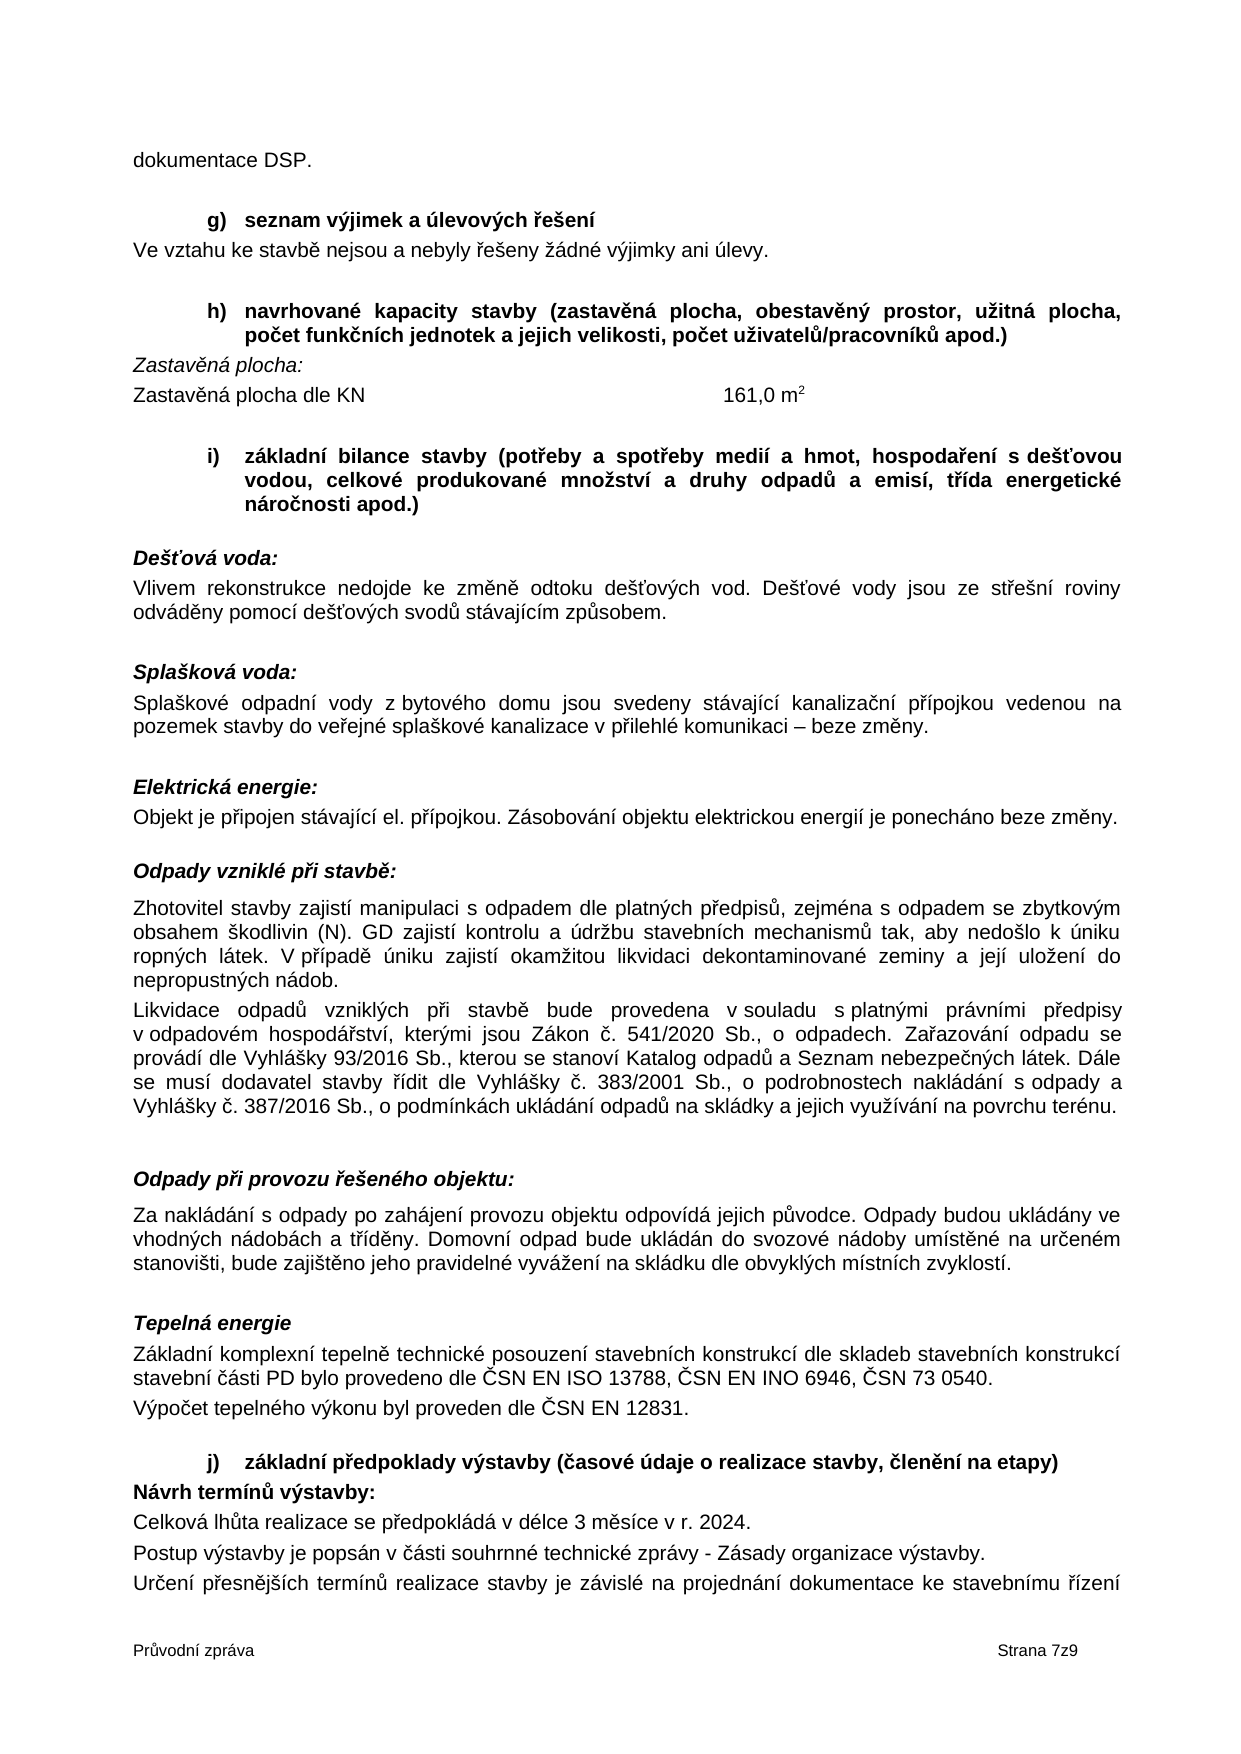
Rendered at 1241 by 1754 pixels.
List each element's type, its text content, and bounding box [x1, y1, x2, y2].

text Odpady při provozu řešeného objektu: [133, 1166, 1122, 1190]
text Splašková voda: [133, 660, 1122, 684]
text Vlivem rekonstrukce nedojde ke změně odtoku dešťových vod. Dešťové vody jsou ze střešní roviny odváděny pomocí dešťových svodů stávajícím způsobem. [133, 576, 1122, 624]
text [133, 1571, 1122, 1594]
text Celková lhůta realizace se předpokládá v délce 3 měsíce v r. 2024. [133, 1510, 1122, 1534]
text Za nakládání s odpady po zahájení provozu objektu odpovídá jejich původce. Odpady budou ukládány ve vhodných nádobách a tříděny. Domovní odpad bude ukládán do svozové nádoby umístěné na určeném stanovišti, bude zajištěno jeho pravidelné vyvážení na skládku dle obvyklých místních zvyklostí. [133, 1203, 1122, 1275]
text Ve vztahu ke stavbě nejsou a nebyly řešeny žádné výjimky ani úlevy. [133, 238, 1122, 262]
text Elektrická energie: [133, 775, 1122, 799]
text Zastavěná plocha dle KN 161,0 m2 [133, 383, 1122, 407]
text Tepelná energie [133, 1311, 1122, 1335]
text Objekt je připojen stávající el. přípojkou. Zásobování objektu elektrickou energií je ponecháno beze změny. [133, 805, 1122, 829]
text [133, 148, 1122, 172]
text Postup výstavby je popsán v části souhrnné technické zprávy - Zásady organizace výstavby. [133, 1540, 1122, 1564]
text Zastavěná plocha: [133, 353, 1122, 377]
text Výpočet tepelného výkonu byl proveden dle ČSN EN 12831. [133, 1396, 1122, 1419]
text Splaškové odpadní vody z bytového domu jsou svedeny stávající kanalizační přípojkou vedenou na pozemek stavby do veřejné splaškové kanalizace v přilehlé komunikaci – beze změny. [133, 690, 1122, 738]
text Základní komplexní tepelně technické posouzení stavebních konstrukcí dle skladeb stavebních konstrukcí stavební části PD bylo provedeno dle ČSN EN ISO 13788, ČSN EN INO 6946, ČSN 73 0540. [133, 1341, 1122, 1389]
text Dešťová voda: [133, 546, 1122, 569]
subtitle navrhované kapacity stavby (zastavěná plocha, obestavěný prostor, užitná plocha, počet funkčních jednotek a jejich velikosti, počet uživatelů/pracovníků apod.) [207, 299, 1122, 347]
text Návrh termínů výstavby: [133, 1480, 1122, 1504]
subtitle základní předpoklady výstavby (časové údaje o realizace stavby, členění na etapy) [207, 1450, 1122, 1474]
text Odpady vzniklé při stavbě: [133, 859, 1122, 883]
subtitle základní bilance stavby (potřeby a spotřeby medií a hmot, hospodaření s dešťovou vodou, celkové produkované množství a druhy odpadů a emisí, třída energetické náročnosti apod.) [207, 443, 1122, 515]
text Zhotovitel stavby zajistí manipulaci s odpadem dle platných předpisů, zejména s odpadem se zbytkovým obsahem škodlivin (N). GD zajistí kontrolu a údržbu stavebních mechanismů tak, aby nedošlo k úniku ropných látek. V případě úniku zajistí okamžitou likvidaci dekontaminované zeminy a její uložení do nepropustných nádob. [133, 896, 1122, 991]
text Likvidace odpadů vzniklých při stavbě bude provedena v souladu s platnými právními předpisy v odpadovém hospodářství, kterými jsou Zákon č. 541/2020 Sb., o odpadech. Zařazování odpadu se provádí dle Vyhlášky 93/2016 Sb., kterou se stanoví Katalog odpadů a Seznam nebezpečných látek. Dále se musí dodavatel stavby řídit dle Vyhlášky č. 383/2001 Sb., o podrobnostech nakládání s odpady a Vyhlášky č. 387/2016 Sb., o podmínkách ukládání odpadů na skládky a jejich využívání na povrchu terénu. [133, 998, 1122, 1117]
subtitle seznam výjimek a úlevových řešení [207, 208, 1122, 232]
